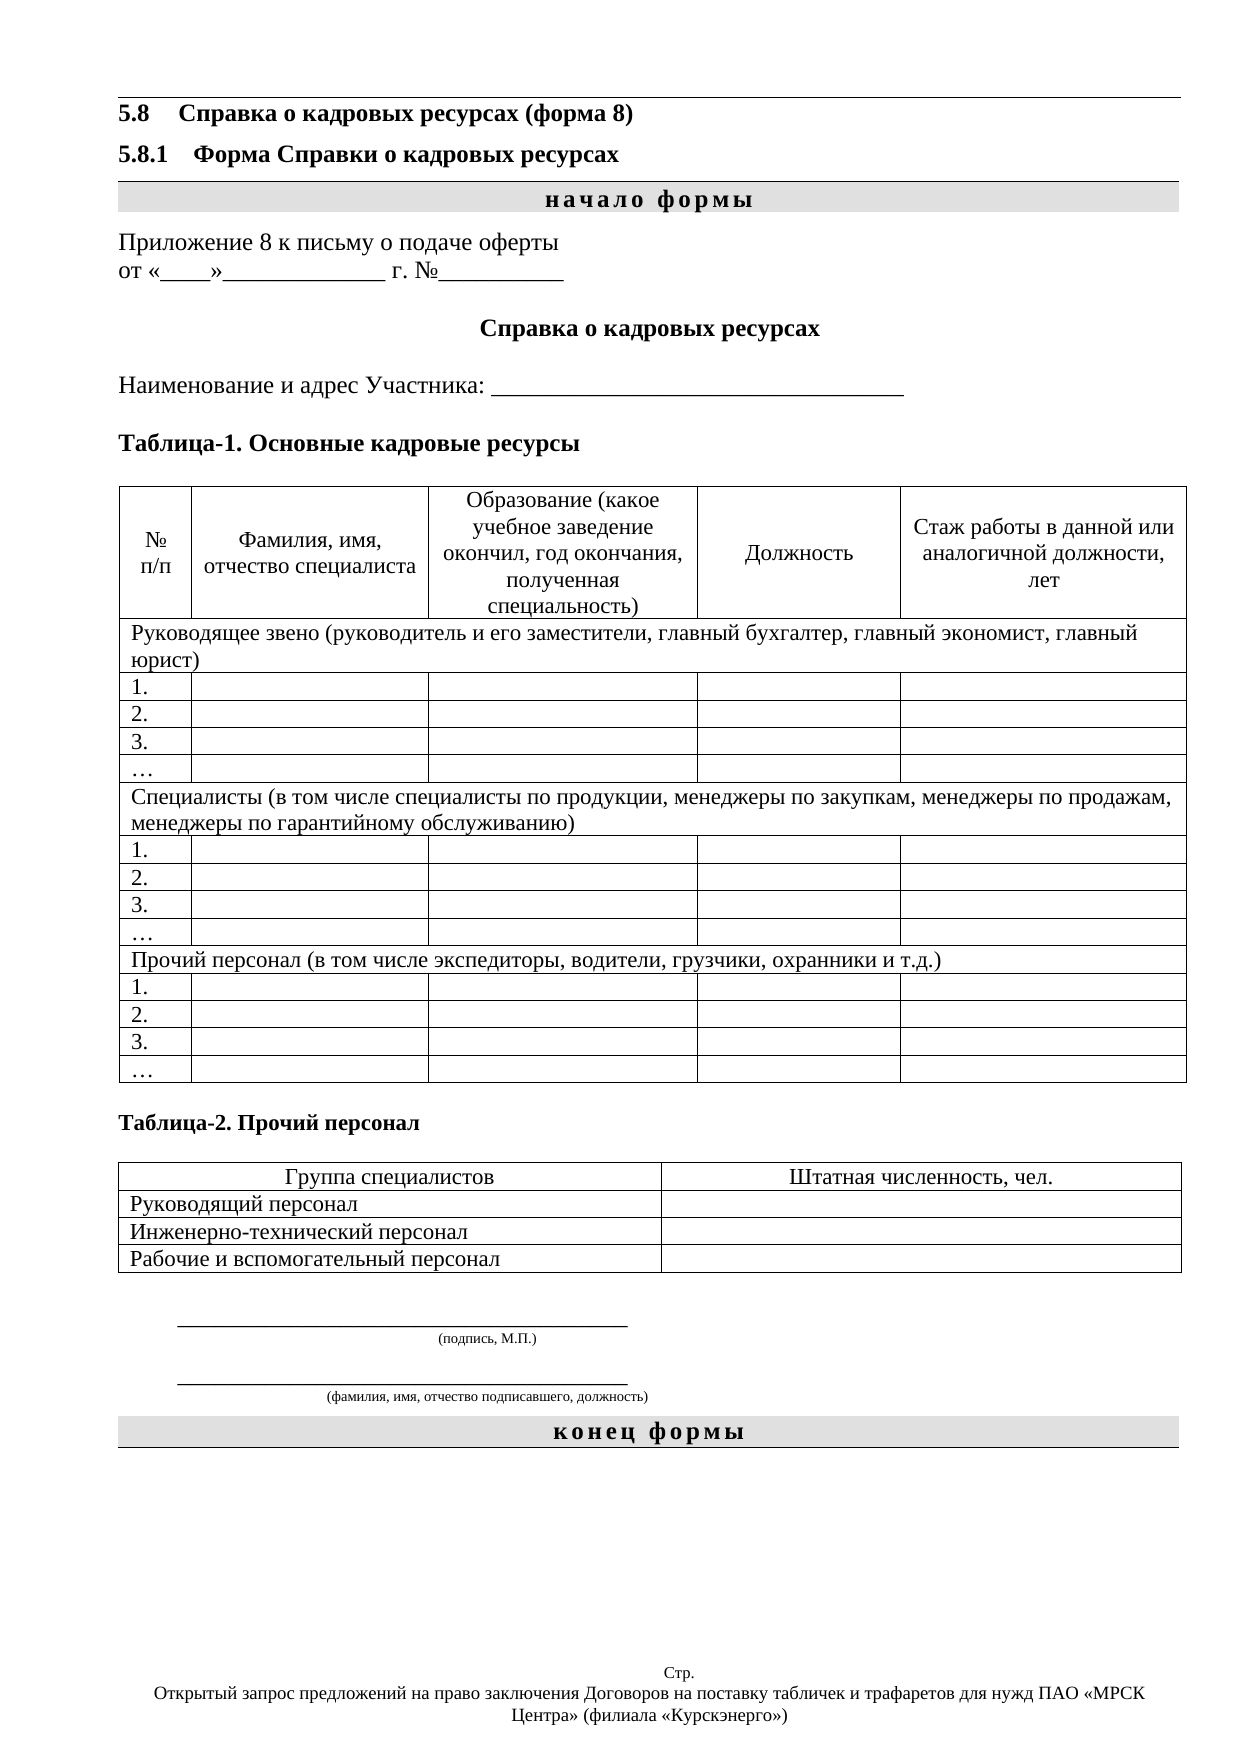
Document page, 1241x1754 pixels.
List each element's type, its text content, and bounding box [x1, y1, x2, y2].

table_cell Специалисты (в том числе специалисты по продукции, менеджеры по закупкам, менеджеры по продажам, менеджеры по гарантийному обслуживанию) [120, 783, 1186, 835]
table_cell [698, 755, 900, 782]
table_cell [120, 673, 191, 699]
table_cell [120, 1001, 191, 1027]
table_cell … [120, 755, 191, 782]
text (фамилия, имя, отчество подписавшего, должность) [118, 1388, 797, 1416]
table_cell [698, 728, 900, 754]
text Справка о кадровых ресурсах [118, 313, 1181, 342]
table_cell [429, 864, 697, 890]
table_header Фамилия, имя, отчество специалиста [192, 487, 428, 618]
table_cell [901, 836, 1186, 863]
table_cell [662, 1218, 1181, 1244]
table_cell [901, 1028, 1186, 1054]
table_cell [192, 864, 428, 890]
text Таблица-1. Основные кадровые ресурсы [118, 428, 1181, 457]
table_cell Прочий персонал (в том числе экспедиторы, водители, грузчики, охранники и т.д.) [120, 946, 1186, 972]
table_cell [429, 919, 697, 945]
table_cell [901, 728, 1186, 754]
text Таблица-2. Прочий персонал [118, 1109, 1181, 1136]
table_cell [698, 673, 900, 699]
table_cell [429, 1001, 697, 1027]
table_cell [429, 891, 697, 918]
table_cell [901, 919, 1186, 945]
table_cell [662, 1245, 1181, 1272]
table_header Штатная численность, чел. [662, 1163, 1181, 1189]
table_cell [901, 701, 1186, 727]
table_cell [698, 864, 900, 890]
text Приложение 8 к письму о подаче оферты от «____»_____________ г. №__________ [118, 227, 1181, 284]
table_cell [429, 728, 697, 754]
text (подпись, М.П.) [118, 1330, 797, 1359]
table_cell [429, 1028, 697, 1054]
table_cell [901, 755, 1186, 782]
table_cell [192, 673, 428, 699]
table_cell [901, 1056, 1186, 1082]
table_cell [120, 1028, 191, 1054]
table_cell [120, 891, 191, 918]
table_header № п/п [120, 487, 191, 618]
table_cell [192, 755, 428, 782]
table_cell [429, 1056, 697, 1082]
table_cell [192, 1056, 428, 1082]
table_cell [429, 974, 697, 1000]
table_cell [120, 974, 191, 1000]
table_header Образование (какое учебное заведение окончил, год окончания, полученная специальность) [429, 487, 697, 618]
text Наименование и адрес Участника: _________________________________ [118, 371, 1181, 399]
table_cell [698, 836, 900, 863]
table_cell [120, 701, 191, 727]
table_header Группа специалистов [119, 1163, 661, 1189]
table_cell [662, 1191, 1181, 1217]
table_cell … [120, 1056, 191, 1082]
table_cell [192, 701, 428, 727]
table_cell [429, 836, 697, 863]
table_cell Инженерно-технический персонал [119, 1218, 661, 1244]
table_cell [901, 974, 1186, 1000]
text ____________________________________ [118, 1359, 1181, 1388]
table_cell [192, 1028, 428, 1054]
table_cell [698, 1028, 900, 1054]
table_cell [698, 974, 900, 1000]
subtitle Справка о кадровых ресурсах (форма 8) [118, 98, 1181, 127]
table_cell Руководящее звено (руководитель и его заместители, главный бухгалтер, главный экономист, главный юрист) [120, 619, 1186, 672]
table_cell [192, 974, 428, 1000]
table_cell [698, 891, 900, 918]
text ____________________________________ [118, 1301, 1181, 1330]
table_cell [698, 1056, 900, 1082]
table_cell … [120, 919, 191, 945]
table_cell [429, 755, 697, 782]
table_header Должность [698, 487, 900, 618]
table_cell [192, 836, 428, 863]
text конец формы [118, 1416, 1179, 1447]
table_cell [192, 891, 428, 918]
table_cell [901, 864, 1186, 890]
table_cell [192, 1001, 428, 1027]
text начало формы [118, 182, 1179, 212]
table_cell [192, 919, 428, 945]
table_cell [120, 836, 191, 863]
table_cell [698, 701, 900, 727]
table_cell [901, 673, 1186, 699]
table_cell [698, 919, 900, 945]
table_header Стаж работы в данной или аналогичной должности, лет [901, 487, 1186, 618]
table_cell [192, 728, 428, 754]
table_cell Руководящий персонал [119, 1191, 661, 1217]
table_cell [901, 1001, 1186, 1027]
table_cell [120, 728, 191, 754]
table_cell Рабочие и вспомогательный персонал [119, 1245, 661, 1272]
subtitle Форма Справки о кадровых ресурсах [118, 139, 1181, 168]
table_cell [429, 701, 697, 727]
table_cell [120, 864, 191, 890]
table_cell [429, 673, 697, 699]
table_cell [698, 1001, 900, 1027]
table_cell [901, 891, 1186, 918]
